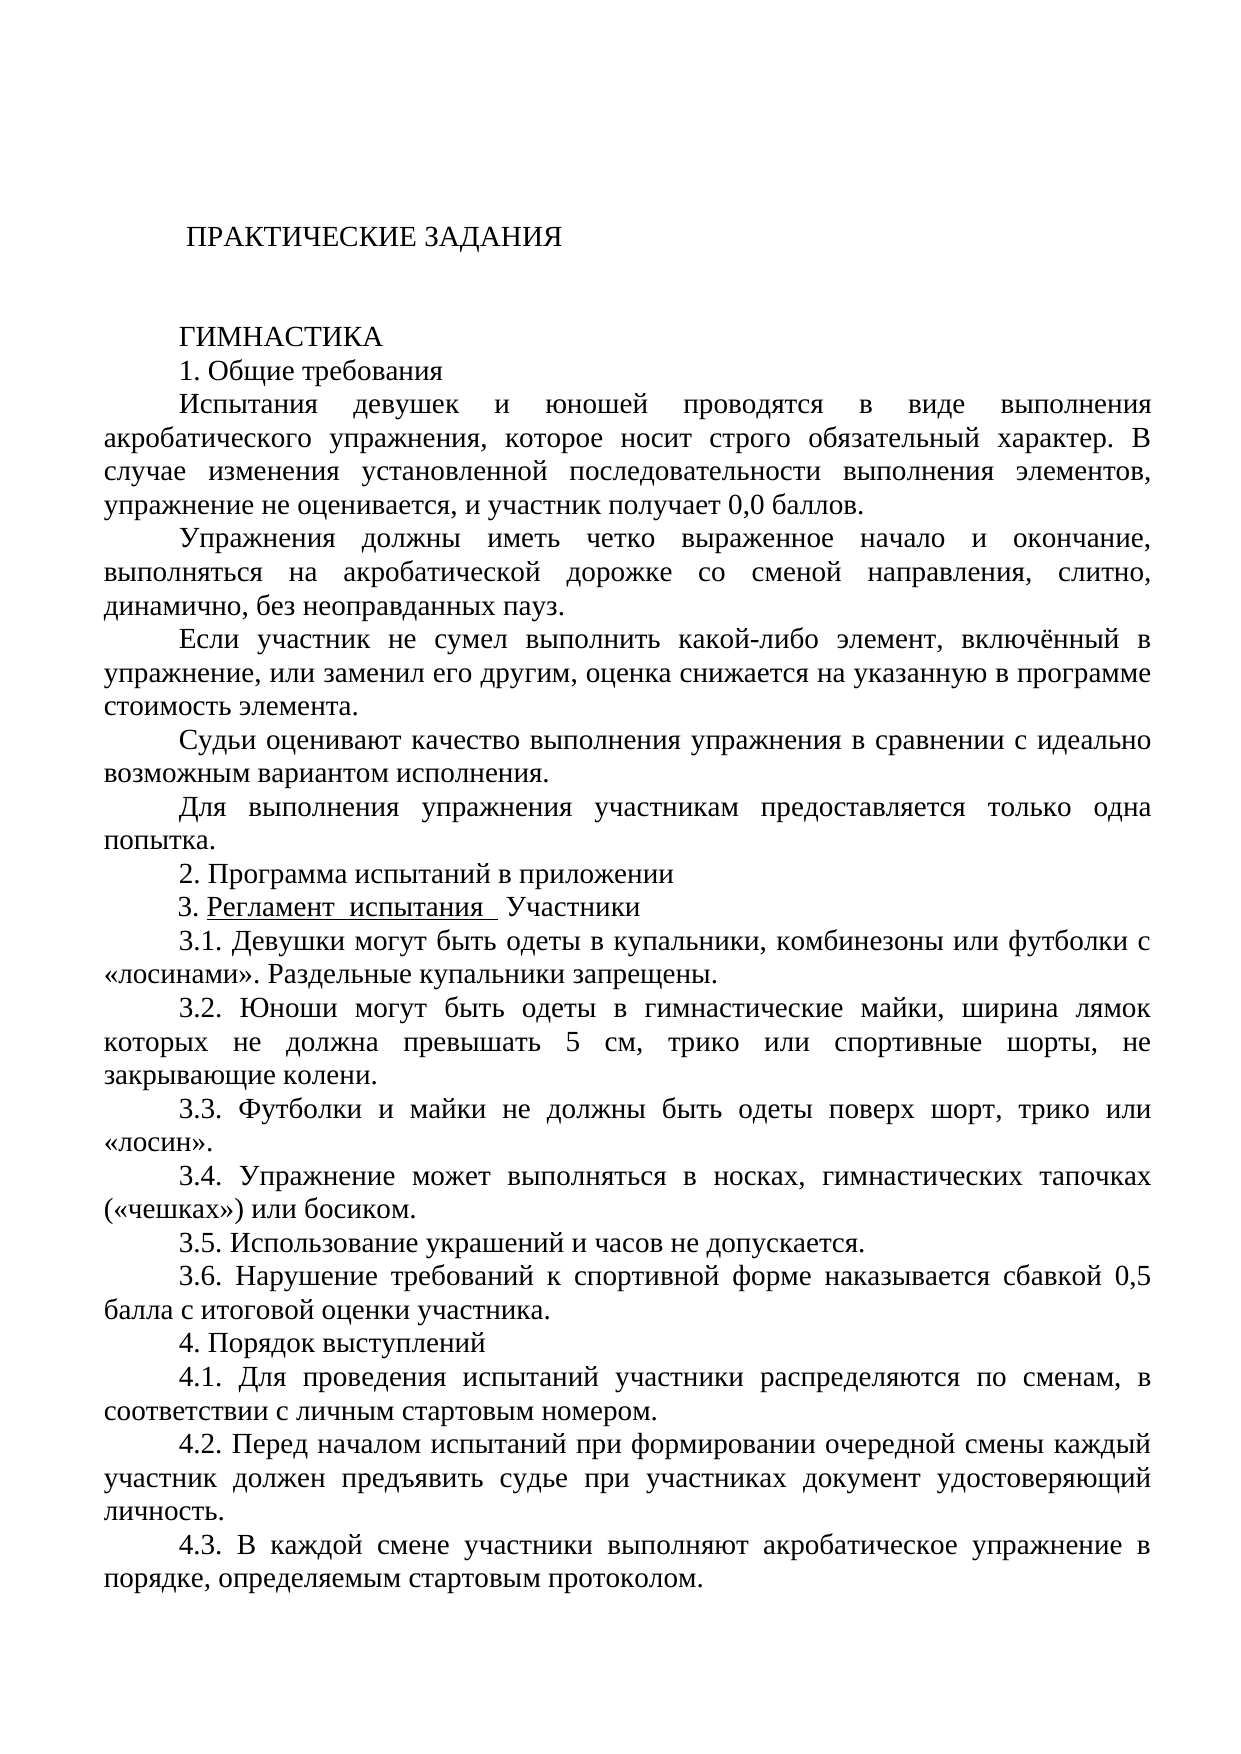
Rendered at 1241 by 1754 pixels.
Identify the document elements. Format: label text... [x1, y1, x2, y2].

text 3. Регламент испытания Участники [103, 889, 1152, 923]
text 3.4. Упражнение может выполняться в носках, гимнастических тапочках («чешках») или босиком. [103, 1158, 1152, 1225]
text Упражнения должны иметь четко выраженное начало и окончание, выполняться на акробатической дорожке со сменой направления, слитно, динамично, без неоправданных пауз. [103, 521, 1152, 621]
text 3.3. Футболки и майки не должны быть одеты поверх шорт, трико или «лосин». [103, 1091, 1152, 1158]
text Испытания девушек и юношей проводятся в виде выполнения акробатического упражнения, которое носит строго обязательный характер. В случае изменения установленной последовательности выполнения элементов, упражнение не оценивается, и участник получает 0,0 баллов. [103, 386, 1152, 521]
text 3.1. Девушки могут быть одеты в купальники, комбинезоны или футболки с «лосинами». Раздельные купальники запрещены. [103, 923, 1152, 990]
text 3.5. Использование украшений и часов не допускается. [103, 1225, 1152, 1258]
text 1. Общие требования [103, 353, 1152, 386]
text 3.6. Нарушение требований к спортивной форме наказывается сбавкой 0,5 балла с итоговой оценки участника. [103, 1258, 1152, 1326]
text 2. Программа испытаний в приложении [103, 856, 1152, 889]
text 4.2. Перед началом испытаний при формировании очередной смены каждый участник должен предъявить судье при участниках документ удостоверяющий личность. [103, 1426, 1152, 1527]
text 3.2. Юноши могут быть одеты в гимнастические майки, ширина лямок которых не должна превышать , трико или спортивные шорты, не закрывающие колени. [103, 990, 1152, 1091]
text Если участник не сумел выполнить какой-либо элемент, включённый в упражнение, или заменил его другим, оценка снижается на указанную в программе стоимость элемента. [103, 621, 1152, 722]
text ПРАКТИЧЕСКИЕ ЗАДАНИЯ [103, 219, 1152, 252]
text 4.3. В каждой смене участники выполняют акробатическое упражнение в порядке, определяемым стартовым протоколом. [103, 1527, 1152, 1594]
text Судьи оценивают качество выполнения упражнения в сравнении с идеально возможным вариантом исполнения. [103, 722, 1152, 789]
text ГИМНАСТИКА [103, 319, 1152, 353]
text 4.1. Для проведения испытаний участники распределяются по сменам, в соответствии с личным стартовым номером. [103, 1359, 1152, 1426]
text 4. Порядок выступлений [103, 1326, 1152, 1359]
text Для выполнения упражнения участникам предоставляется только одна попытка. [103, 789, 1152, 856]
